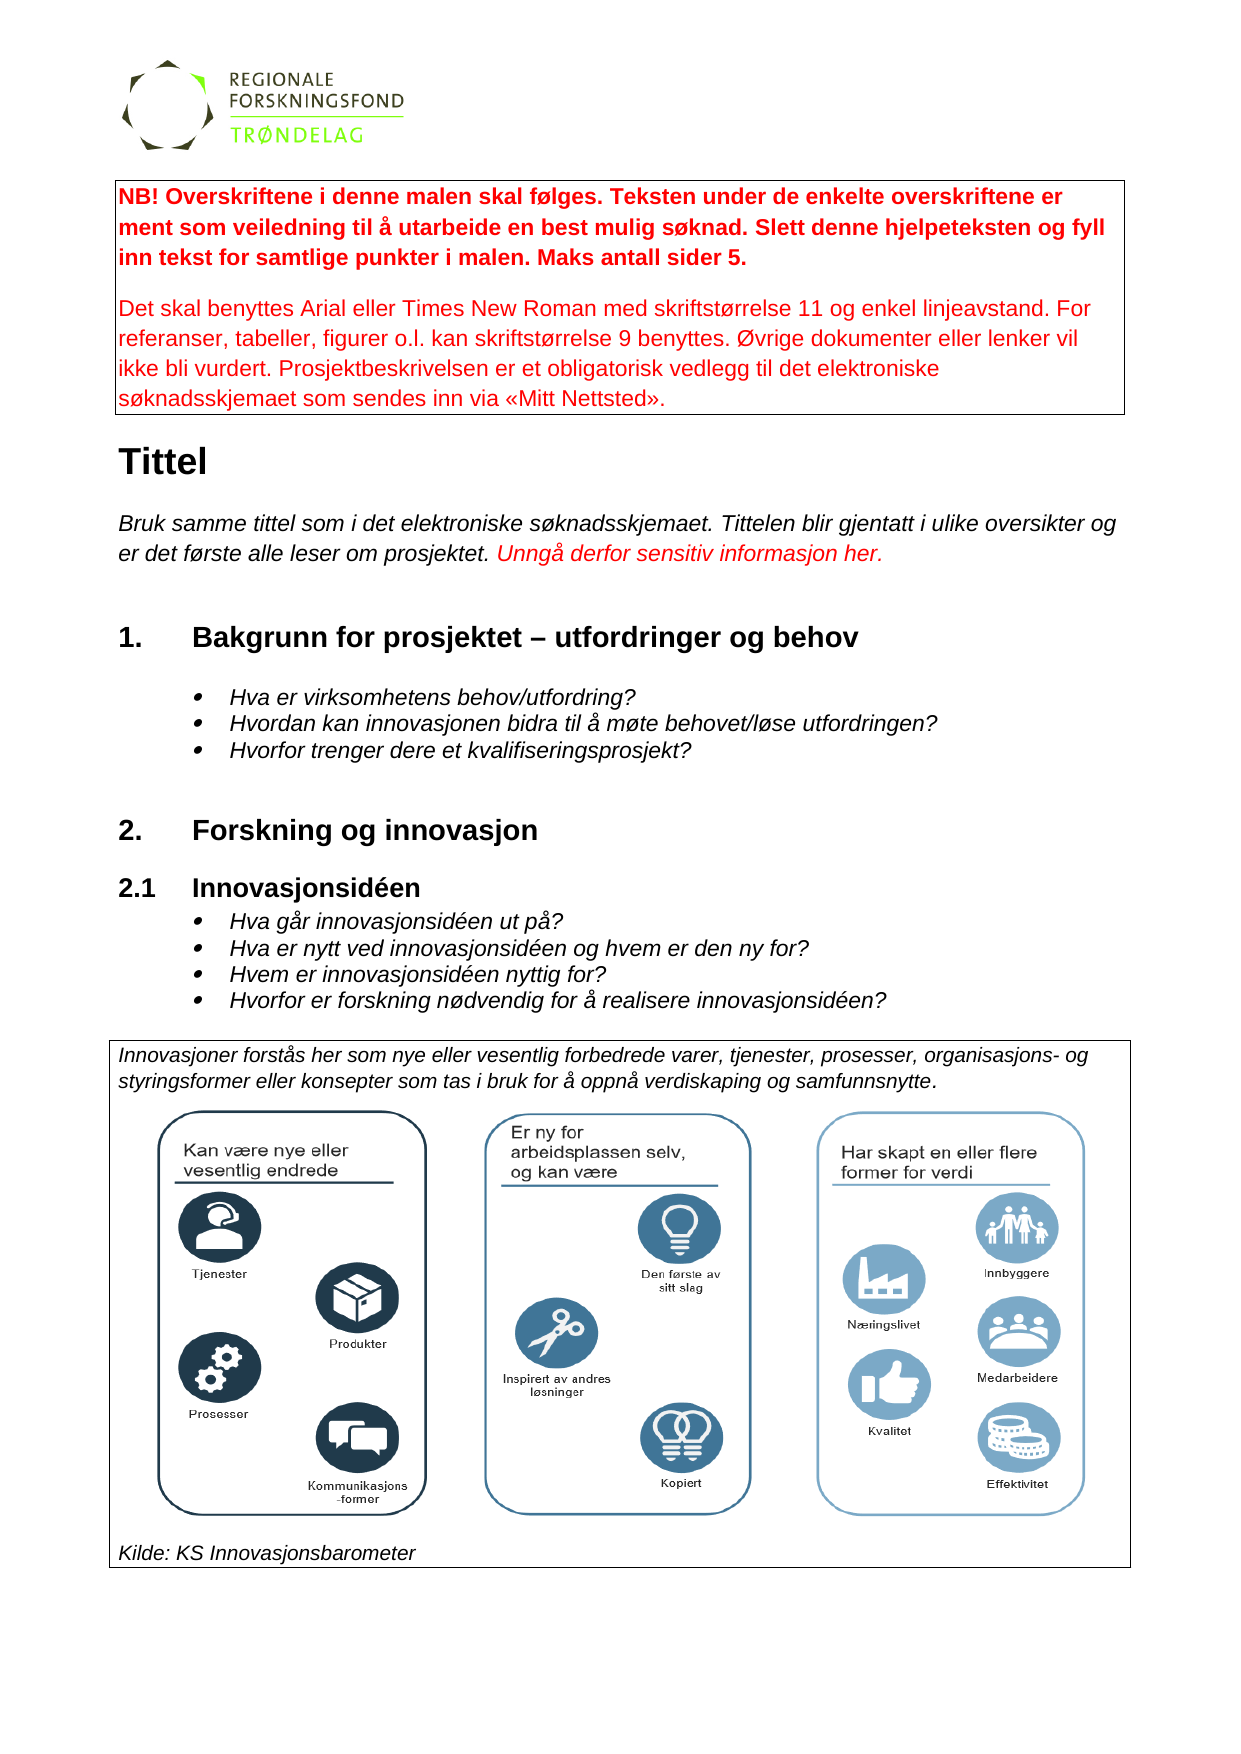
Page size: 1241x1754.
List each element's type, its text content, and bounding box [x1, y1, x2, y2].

text Bruk samme tittel som i det elektroniske søknadsskjemaet. Tittelen blir gjentatt i ulike oversikter og er det første alle leser om prosjektet. Unngå derfor sensitiv informasjon her. [118, 510, 1122, 567]
subtitle Forskning og innovasjon [118, 813, 1122, 847]
text Tittel [118, 439, 1122, 483]
list Hvem er innovasjonsidéen nyttig for? [192, 961, 1122, 987]
list Hva er virksomhetens behov/utfordring? [192, 684, 1122, 710]
list Hvorfor trenger dere et kvalifiseringsprosjekt? [192, 737, 1122, 763]
list Hva er nytt ved innovasjonsidéen og hvem er den ny for? [192, 935, 1122, 961]
subtitle 2.1 Innovasjonsidéen [118, 872, 1122, 904]
list Hvordan kan innovasjonen bidra til å møte behovet/løse utfordringen? [192, 710, 1122, 737]
list Hva går innovasjonsidéen ut på? [192, 908, 1122, 935]
subtitle Bakgrunn for prosjektet – utfordringer og behov [118, 620, 1122, 654]
text Det skal benyttes Arial eller Times New Roman med skriftstørrelse 11 og enkel linjeavstand. For referanser, tabeller, figurer o.l. kan skriftstørrelse 9 benyttes. Øvrige dokumenter eller lenker vil ikke bli vurdert. Prosjektbeskrivelsen er et obligatorisk vedlegg til det elektroniske søknadsskjemaet som sendes inn via «Mitt Nettsted». [116, 292, 1124, 414]
picture [141, 1093, 441, 1526]
picture [455, 1100, 783, 1527]
text Kilde: KS Innovasjonsbarometer [110, 1537, 1130, 1567]
list Hvorfor er forskning nødvendig for å realisere innovasjonsidéen? [192, 987, 1122, 1014]
picture [797, 1096, 1099, 1541]
text NB! Overskriftene i denne malen skal følges. Teksten under de enkelte overskriftene er ment som veiledning til å utarbeide en best mulig søknad. Slett denne hjelpeteksten og fyll inn tekst for samtlige punkter i malen. Maks antall sider 5. [116, 181, 1124, 270]
text Innovasjoner forstås her som nye eller vesentlig forbedrede varer, tjenester, prosesser, organisasjons- og styringsformer eller konsepter som tas i bruk for å oppnå verdiskaping og samfunnsnytte. [110, 1041, 1130, 1093]
picture [118, 57, 406, 153]
